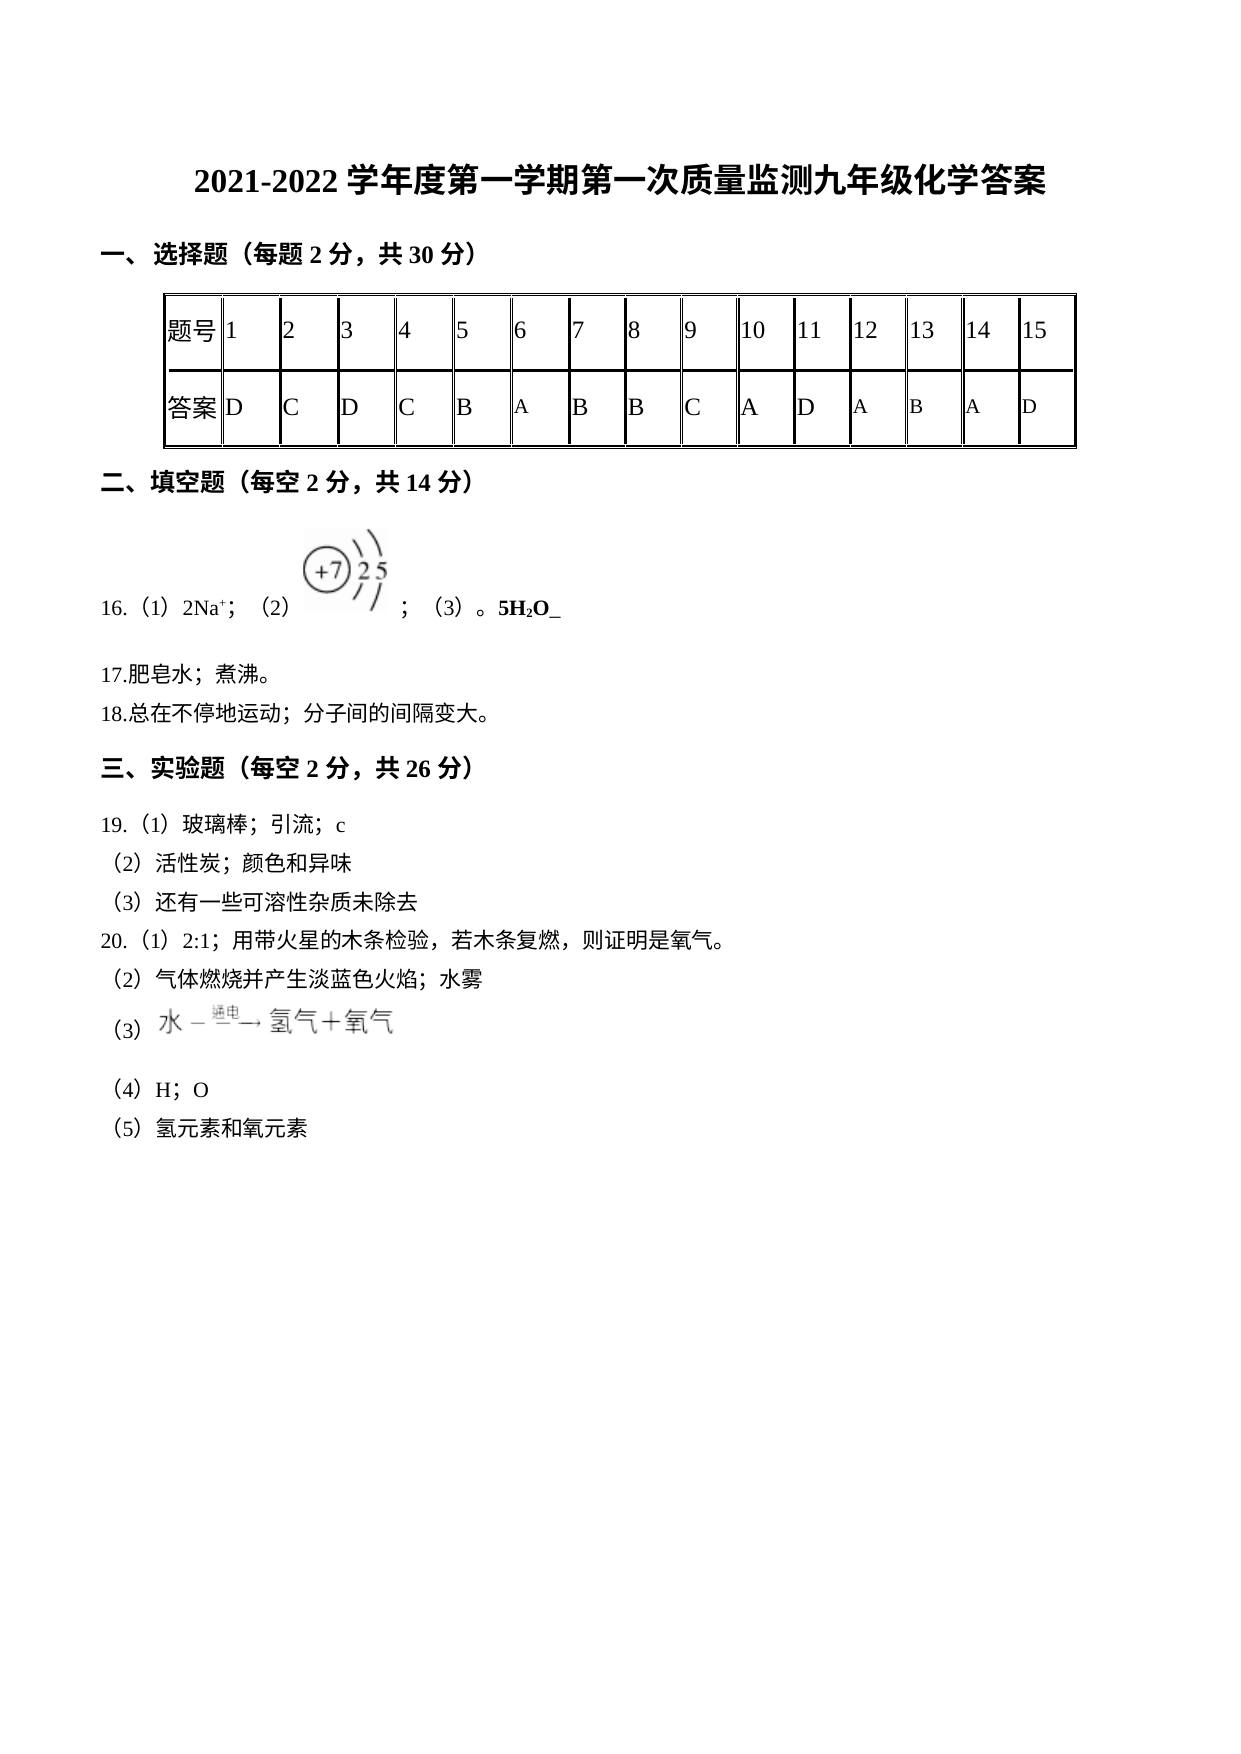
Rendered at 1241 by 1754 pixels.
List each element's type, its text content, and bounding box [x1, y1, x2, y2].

table_cell B [907, 369, 963, 445]
table_header 9 [682, 294, 738, 369]
table_cell B [569, 372, 625, 445]
text （2）活性炭；颜色和异味 [100, 845, 1140, 878]
table_header 6 [511, 296, 569, 369]
table_header 2 [280, 294, 338, 369]
table_header 1 [223, 294, 280, 369]
table_header 7 [569, 296, 625, 369]
table_header 11 [794, 296, 850, 369]
text 17.肥皂水；煮沸。 [100, 657, 1140, 689]
text （5）氢元素和氧元素 [100, 1110, 1140, 1143]
table_cell A [850, 372, 907, 445]
table_cell 答案 [166, 369, 222, 445]
table_header 题号 [166, 296, 222, 369]
table_cell B [454, 372, 511, 445]
table_cell C [280, 372, 338, 445]
table_cell D [794, 372, 850, 445]
table_header 12 [850, 296, 907, 369]
text 20.（1）2:1；用带火星的木条检验，若木条复燃，则证明是氧气。 [100, 923, 1140, 955]
text （4）H；O [100, 1072, 1140, 1104]
text 二、填空题（每空 2 分，共 14 分） [100, 448, 1140, 513]
table_cell C [682, 369, 738, 445]
table_cell D [223, 372, 280, 445]
text 16.（1）2Na+；（2） ；（3）。5H2O_ [100, 521, 1140, 651]
text （3） [100, 1000, 1140, 1065]
table_header 15 [1019, 296, 1074, 369]
table_header 5 [454, 296, 511, 369]
list 选择题（每题 2 分，共 30 分） [100, 220, 1140, 285]
text 18.总在不停地运动；分子间的间隔变大。 [100, 696, 1140, 728]
table_cell D [338, 372, 396, 445]
table_cell A [511, 372, 569, 445]
table_header 3 [338, 296, 396, 369]
text （2）气体燃烧并产生淡蓝色火焰；水雾 [100, 962, 1140, 994]
table_header 14 [963, 296, 1019, 369]
picture [302, 520, 395, 616]
table_cell B [625, 372, 682, 445]
table_header 10 [738, 296, 794, 369]
text （3）还有一些可溶性杂质未除去 [100, 884, 1140, 917]
text 2021-2022 学年度第一学期第一次质量监测九年级化学答案 [100, 146, 1140, 211]
table_header 4 [396, 296, 453, 369]
text 三、实验题（每空 2 分，共 26 分） [100, 734, 1140, 799]
table_header 8 [625, 296, 682, 369]
table_cell D [1019, 369, 1074, 445]
table_cell A [963, 372, 1019, 445]
table_header 13 [907, 294, 963, 369]
table_cell C [396, 372, 453, 445]
text 19.（1）玻璃棒；引流；c [100, 807, 1140, 839]
table_cell A [738, 372, 794, 445]
